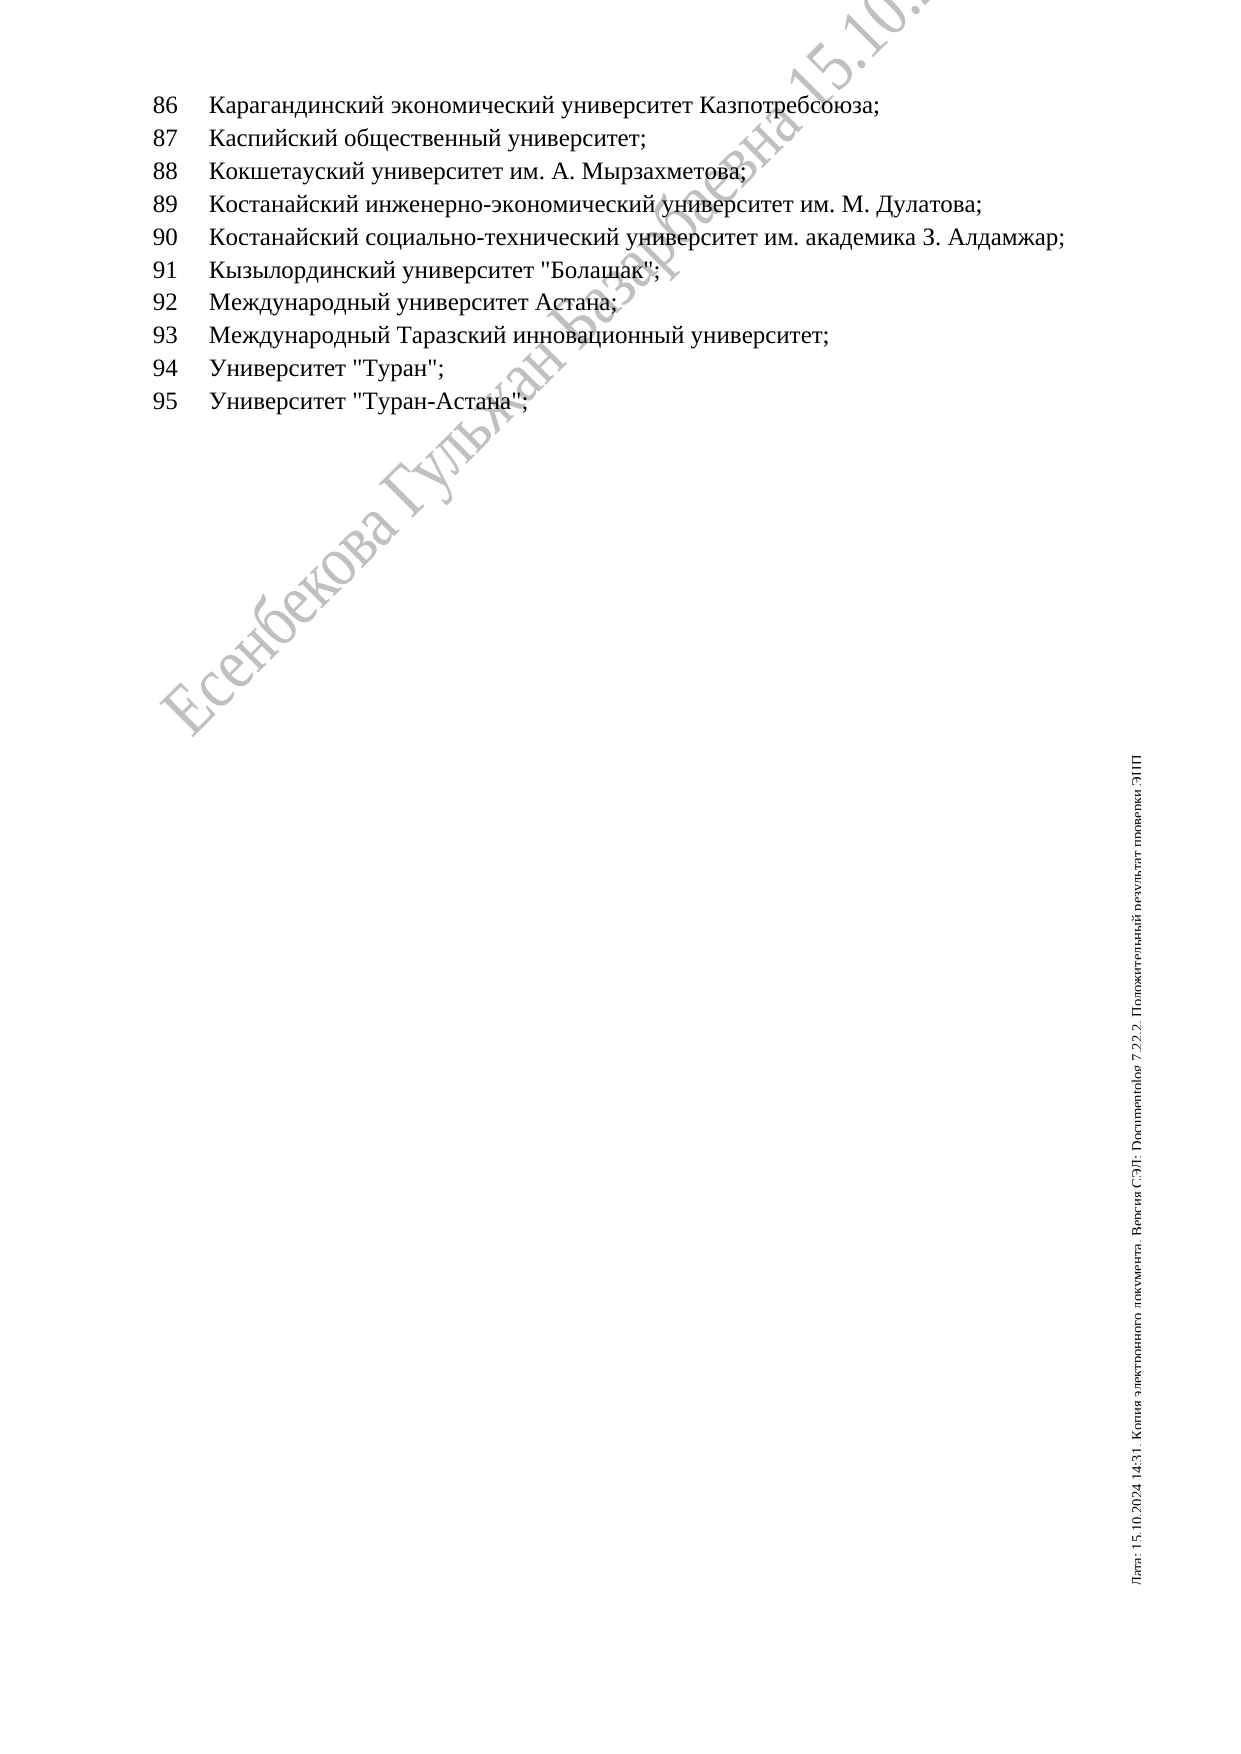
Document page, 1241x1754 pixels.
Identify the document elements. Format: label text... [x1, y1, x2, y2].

table_cell 93 [133, 318, 197, 351]
table_cell Университет "Туран"; [198, 351, 1112, 384]
table_cell Карагандинский экономический университет Казпотребсоюза; [198, 89, 1112, 121]
table_cell Кокшетауский университет им. А. Мырзахметова; [198, 154, 1112, 187]
table_cell 95 [133, 384, 197, 417]
table_cell 87 [133, 121, 197, 154]
table_cell Международный университет Астана; [198, 286, 1112, 318]
table_cell Кызылординский университет "Болашак"; [198, 253, 1112, 286]
table_cell 92 [133, 286, 197, 318]
table_cell Международный Таразский инновационный университет; [198, 318, 1112, 351]
table_cell Костанайский социально-технический университет им. академика З. Алдамжар; [198, 220, 1112, 253]
table_cell 89 [133, 187, 197, 220]
table_cell 94 [133, 351, 197, 384]
table_cell Университет "Туран-Астана"; [198, 384, 1112, 417]
table_cell 88 [133, 154, 197, 187]
table_cell Костанайский инженерно-экономический университет им. М. Дулатова; [198, 187, 1112, 220]
table_cell 90 [133, 220, 197, 253]
table_cell Каспийский общественный университет; [198, 121, 1112, 154]
table_cell 91 [133, 253, 197, 286]
table_cell 86 [133, 89, 197, 121]
